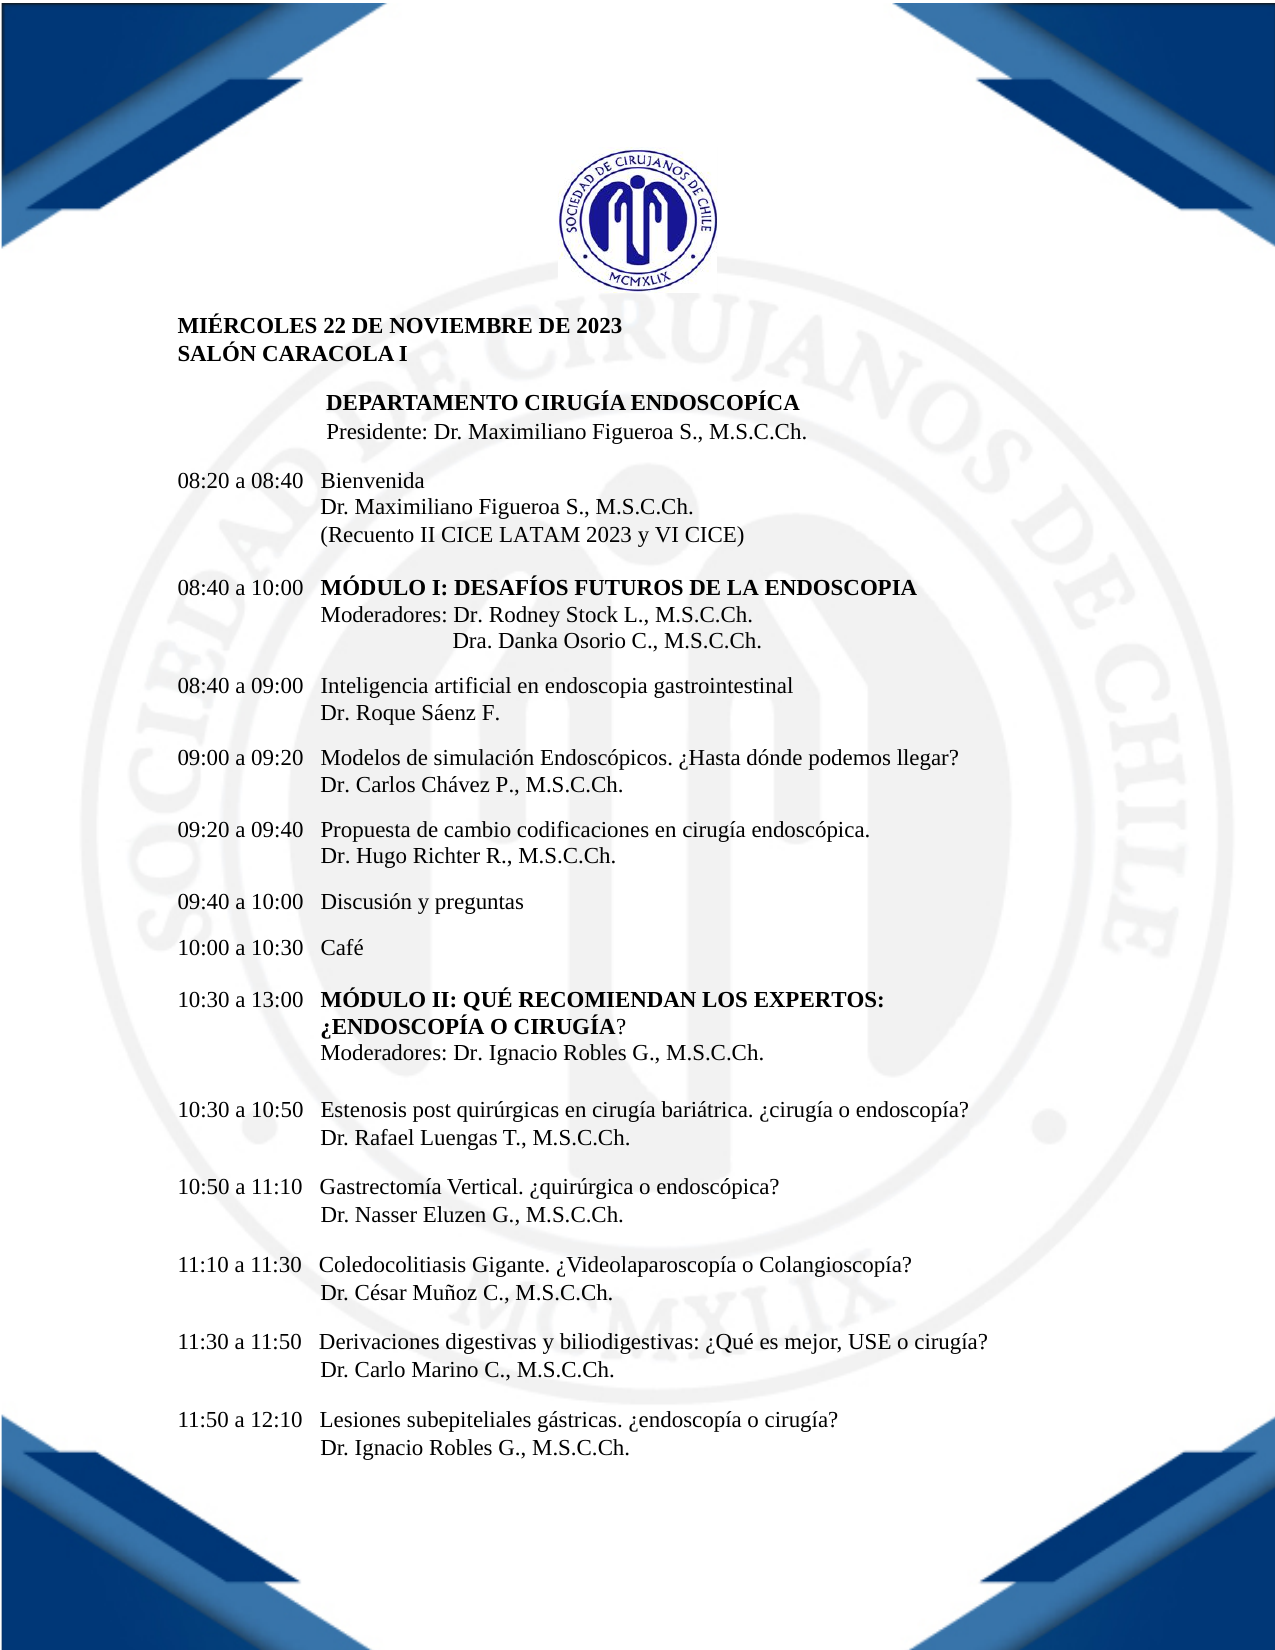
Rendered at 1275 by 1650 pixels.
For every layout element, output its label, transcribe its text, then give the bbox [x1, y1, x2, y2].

text Moderadores: Dr. Ignacio Robles G., M.S.C.Ch. [177, 1039, 1098, 1065]
text 09:20 a 09:40 Propuesta de cambio codificaciones en cirugía endoscópica. [177, 816, 1098, 843]
text (Recuento II CICE LATAM 2023 y VI CICE) [177, 522, 1098, 548]
text Dr. Ignacio Robles G., M.S.C.Ch. [177, 1434, 1098, 1460]
text Dra. Danka Osorio C., M.S.C.Ch. [177, 627, 1098, 653]
text Dr. Nasser Eluzen G., M.S.C.Ch. [177, 1202, 1098, 1228]
text MIÉRCOLES 22 DE NOVIEMBRE DE 2023 [177, 312, 1098, 338]
text SALÓN CARACOLA I [177, 340, 1098, 367]
picture [1, 3, 1275, 1650]
text Dr. Rafael Luengas T., M.S.C.Ch. [177, 1124, 1098, 1150]
text 10:00 a 10:30 Café [177, 934, 1098, 960]
text Presidente: Dr. Maximiliano Figueroa S., M.S.C.Ch. [177, 418, 1098, 444]
text 10:50 a 11:10 Gastrectomía Vertical. ¿quirúrgica o endoscópica? [177, 1173, 1098, 1199]
text 08:20 a 08:40 Bienvenida [177, 467, 1098, 493]
text 10:30 a 10:50 Estenosis post quirúrgicas en cirugía bariátrica. ¿cirugía o endoscopía? [177, 1096, 1098, 1122]
text Dr. Hugo Richter R., M.S.C.Ch. [177, 843, 1098, 869]
text 08:40 a 09:00 Inteligencia artificial en endoscopia gastrointestinal [177, 672, 1098, 699]
text DEPARTAMENTO CIRUGÍA ENDOSCOPÍCA [177, 389, 1098, 416]
text Dr. Roque Sáenz F. [177, 699, 1098, 725]
text ¿ENDOSCOPÍA O CIRUGÍA? [177, 1013, 1098, 1039]
text 09:00 a 09:20 Modelos de simulación Endoscópicos. ¿Hasta dónde podemos llegar? [177, 744, 1098, 771]
text 11:10 a 11:30 Coledocolitiasis Gigante. ¿Videolaparoscopía o Colangioscopía? [177, 1251, 1098, 1277]
text 09:40 a 10:00 Discusión y preguntas [177, 888, 1098, 914]
text 11:50 a 12:10 Lesiones subepiteliales gástricas. ¿endoscopía o cirugía? [177, 1406, 1098, 1432]
text 10:30 a 13:00 MÓDULO II: QUÉ RECOMIENDAN LOS EXPERTOS: [177, 986, 1098, 1013]
text 11:30 a 11:50 Derivaciones digestivas y biliodigestivas: ¿Qué es mejor, USE o cirugía? [177, 1328, 1098, 1354]
text Dr. Carlos Chávez P., M.S.C.Ch. [177, 771, 1098, 797]
text 08:40 a 10:00 MÓDULO I: DESAFÍOS FUTUROS DE LA ENDOSCOPIA [177, 574, 1098, 601]
text Dr. César Muñoz C., M.S.C.Ch. [177, 1279, 1098, 1305]
text Dr. Carlo Marino C., M.S.C.Ch. [177, 1357, 1098, 1383]
text Moderadores: Dr. Rodney Stock L., M.S.C.Ch. [177, 601, 1098, 627]
text Dr. Maximiliano Figueroa S., M.S.C.Ch. [177, 493, 1098, 519]
